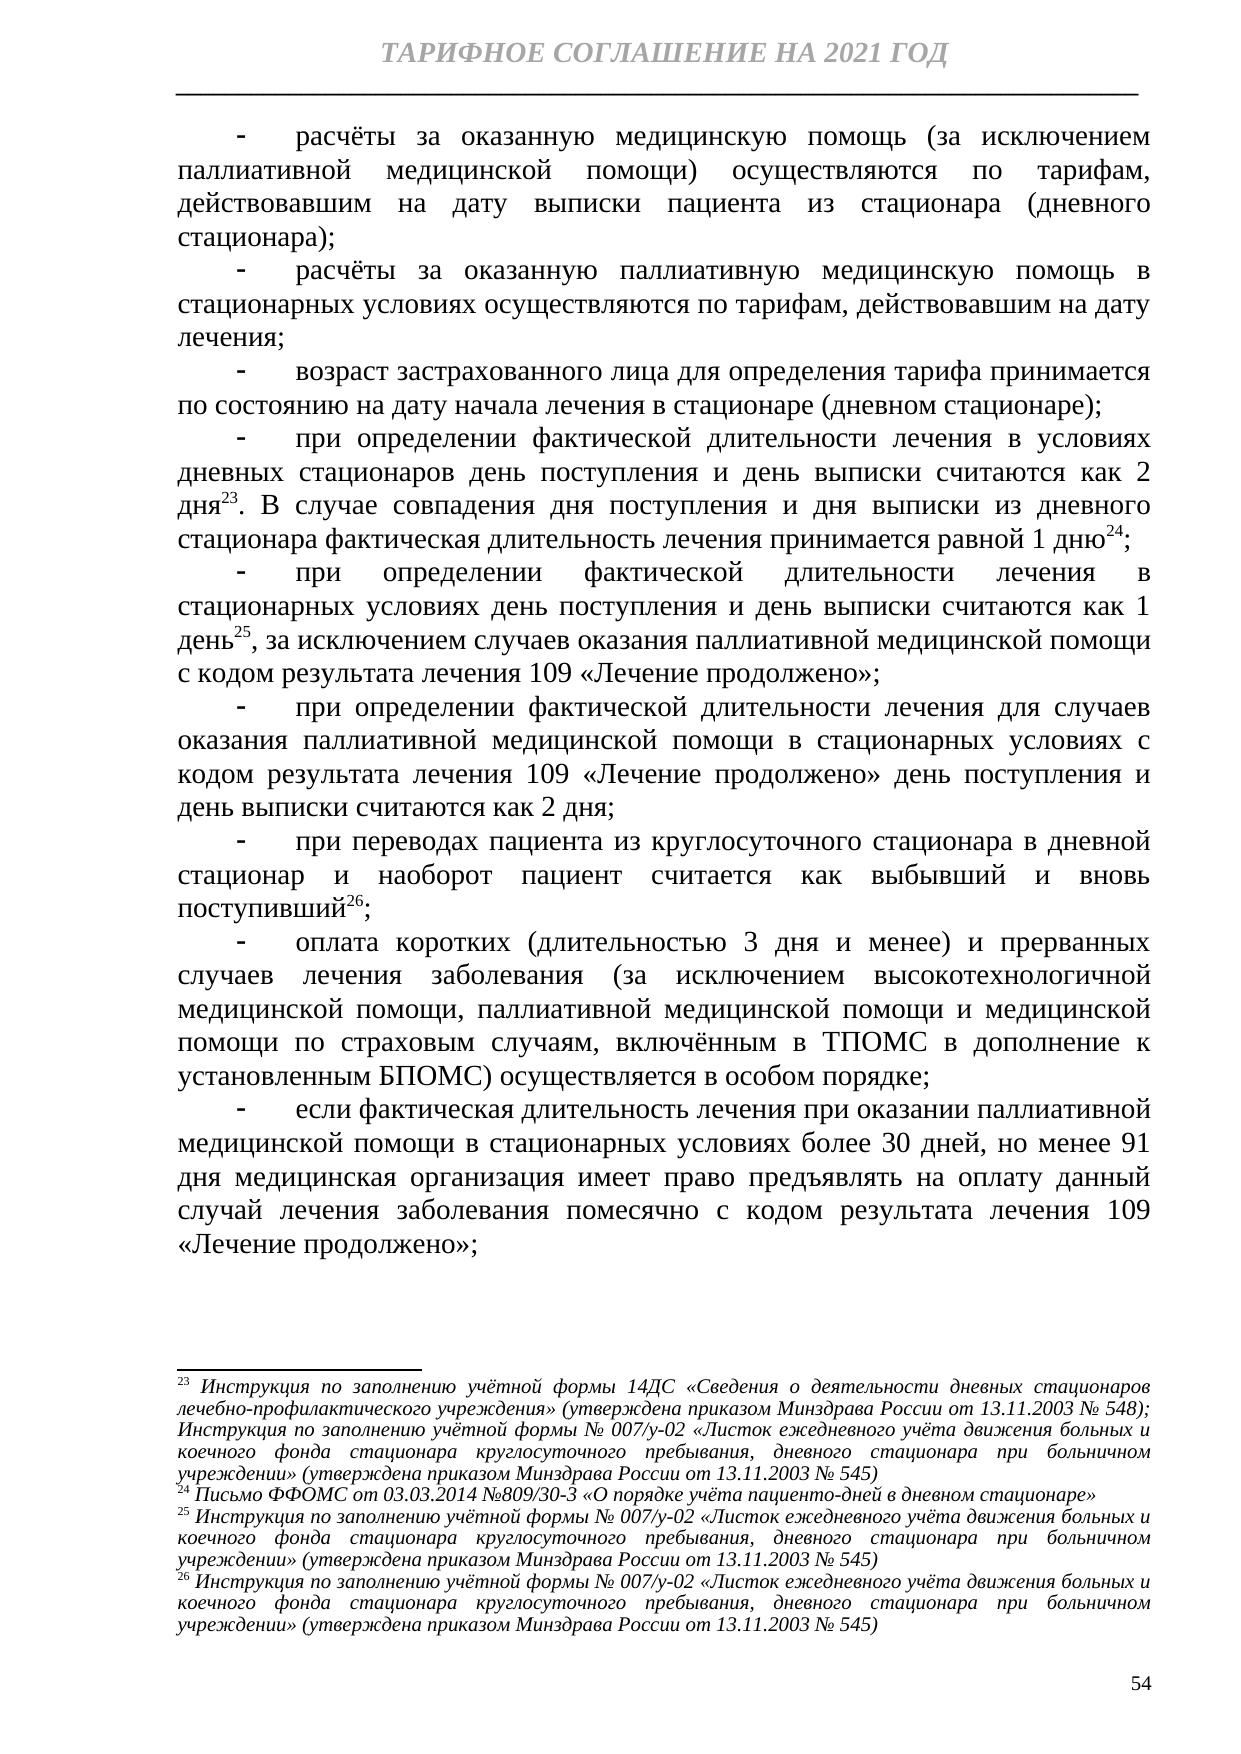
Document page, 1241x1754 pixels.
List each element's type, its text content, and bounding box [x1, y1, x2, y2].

list оплата коротких (длительностью 3 дня и менее) и прерванных случаев лечения заболевания (за исключением высокотехнологичной медицинской помощи, паллиативной медицинской помощи и медицинской помощи по страховым случаям, включённым в ТПОМС в дополнение к установленным БПОМС) осуществляется в особом порядке; [177, 924, 1152, 1092]
list если фактическая длительность лечения при оказании паллиативной медицинской помощи в стационарных условиях более 30 дней, но менее 91 дня медицинская организация имеет право предъявлять на оплату данный случай лечения заболевания помесячно с кодом результата лечения 109 «Лечение продолжено»; [177, 1092, 1152, 1259]
list расчёты за оказанную паллиативную медицинскую помощь в стационарных условиях осуществляются по тарифам, действовавшим на дату лечения; [177, 252, 1152, 353]
list расчёты за оказанную медицинскую помощь (за исключением паллиативной медицинской помощи) осуществляются по тарифам, действовавшим на дату выписки пациента из стационара (дневного стационара); [177, 118, 1152, 252]
list возраст застрахованного лица для определения тарифа принимается по состоянию на дату начала лечения в стационаре (дневном стационаре); [177, 353, 1152, 420]
list при определении фактической длительности лечения в стационарных условиях день поступления и день выписки считаются как 1 день, за исключением случаев оказания паллиативной медицинской помощи с кодом результата лечения 109 «Лечение продолжено»; [177, 554, 1152, 689]
list при определении фактической длительности лечения в условиях дневных стационаров день поступления и день выписки считаются как 2 дня. В случае совпадения дня поступления и дня выписки из дневного стационара фактическая длительность лечения принимается равной 1 дню; [177, 420, 1152, 554]
list при переводах пациента из круглосуточного стационара в дневной стационар и наоборот пациент считается как выбывший и вновь поступивший; [177, 823, 1152, 924]
list при определении фактической длительности лечения для случаев оказания паллиативной медицинской помощи в стационарных условиях с кодом результата лечения 109 «Лечение продолжено» день поступления и день выписки считаются как 2 дня; [177, 689, 1152, 823]
